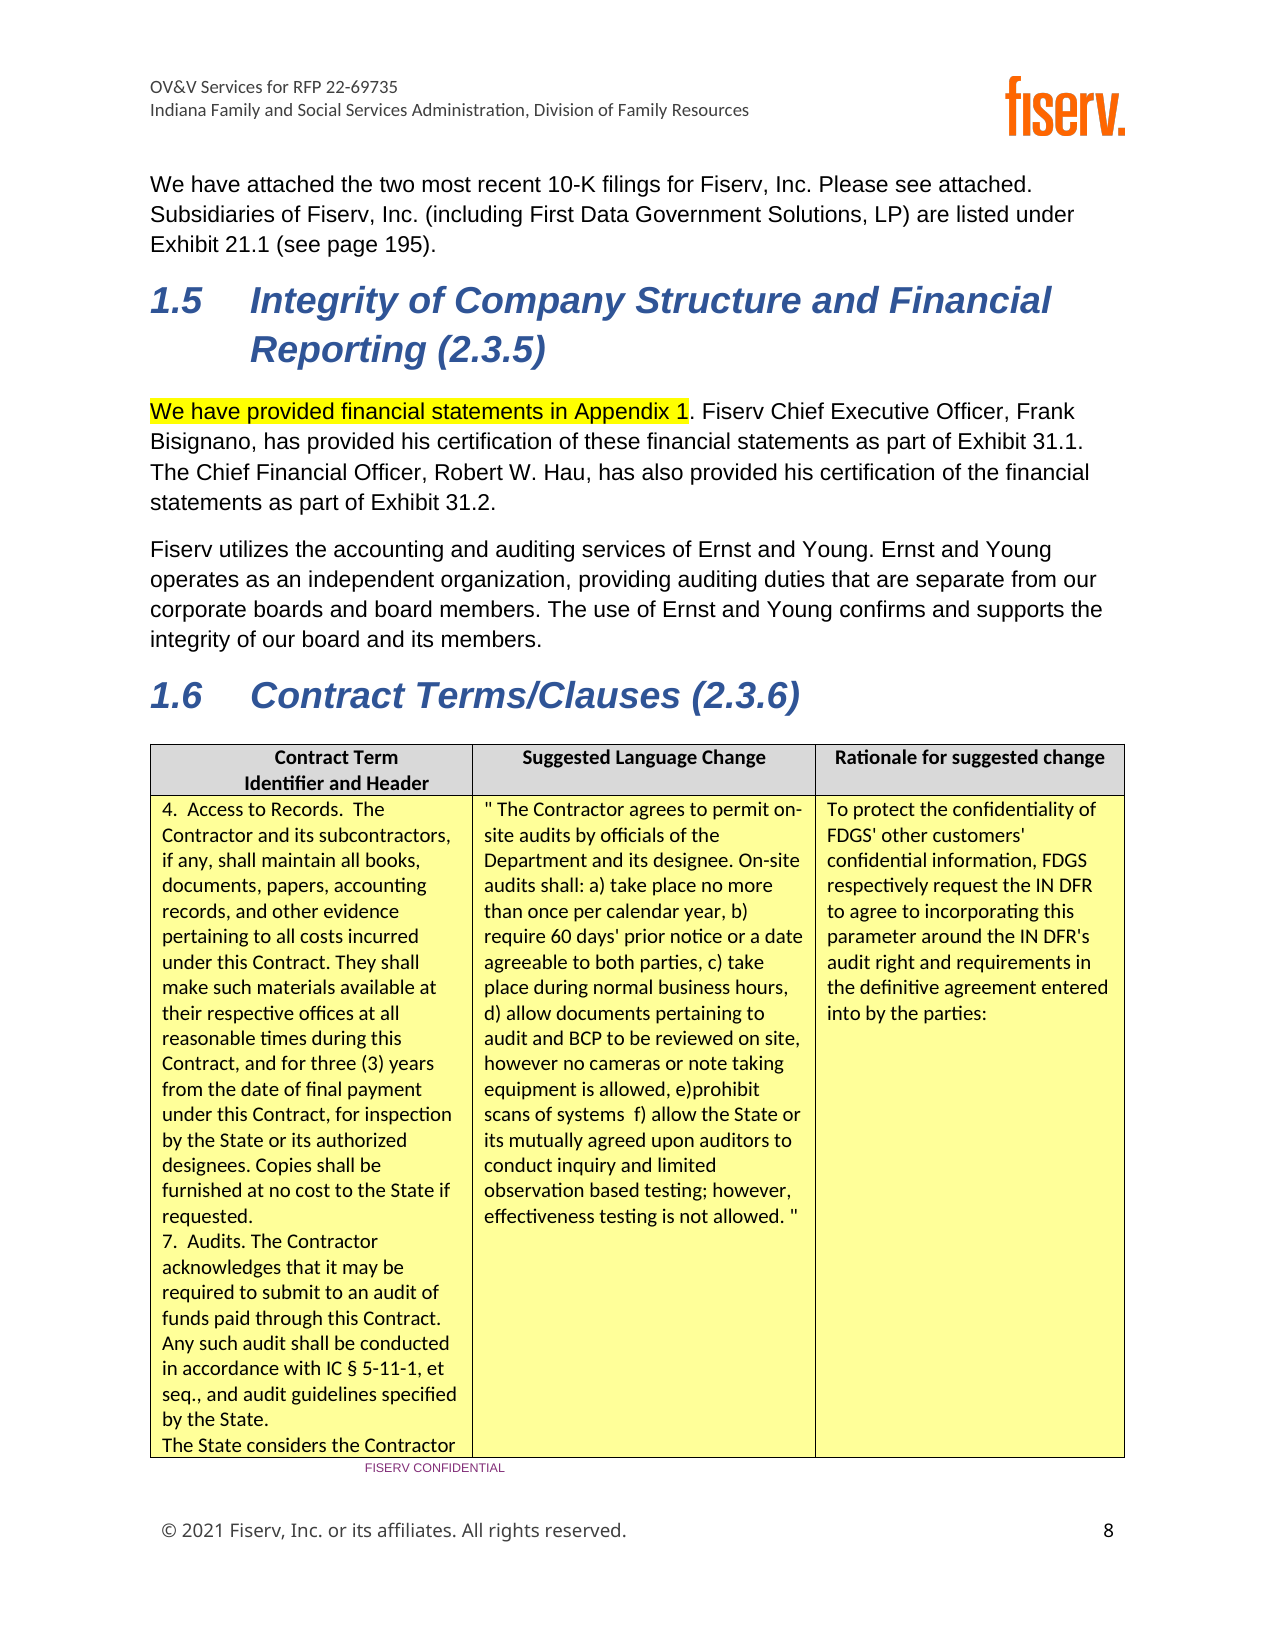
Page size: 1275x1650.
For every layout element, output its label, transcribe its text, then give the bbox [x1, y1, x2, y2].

table_header Suggested Language Change [473, 745, 815, 795]
text We have attached the two most recent 10-K filings for Fiserv, Inc. Please see attached. Subsidiaries of Fiserv, Inc. (including First Data Government Solutions, LP) are listed under Exhibit 21.1 (see page 195). [150, 171, 1125, 258]
subtitle Integrity of Company Structure and Financial Reporting (2.3.5) [150, 278, 1125, 371]
text We have provided financial statements in Appendix 1. Fiserv Chief Executive Officer, Frank Bisignano, has provided his certification of these financial statements as part of Exhibit 31.1. The Chief Financial Officer, Robert W. Hau, has also provided his certification of the financial statements as part of Exhibit 31.2. [150, 398, 1125, 515]
table_header Contract Term Identifier and Header [151, 745, 472, 795]
subtitle Contract Terms/Clauses (2.3.6) [150, 673, 1125, 716]
picture [1005, 76, 1125, 136]
text Fiserv utilizes the accounting and auditing services of Ernst and Young. Ernst and Young operates as an independent organization, providing auditing duties that are separate from our corporate boards and board members. The use of Ernst and Young confirms and supports the integrity of our board and its members. [150, 536, 1125, 653]
table_header Rationale for suggested change [816, 745, 1124, 795]
